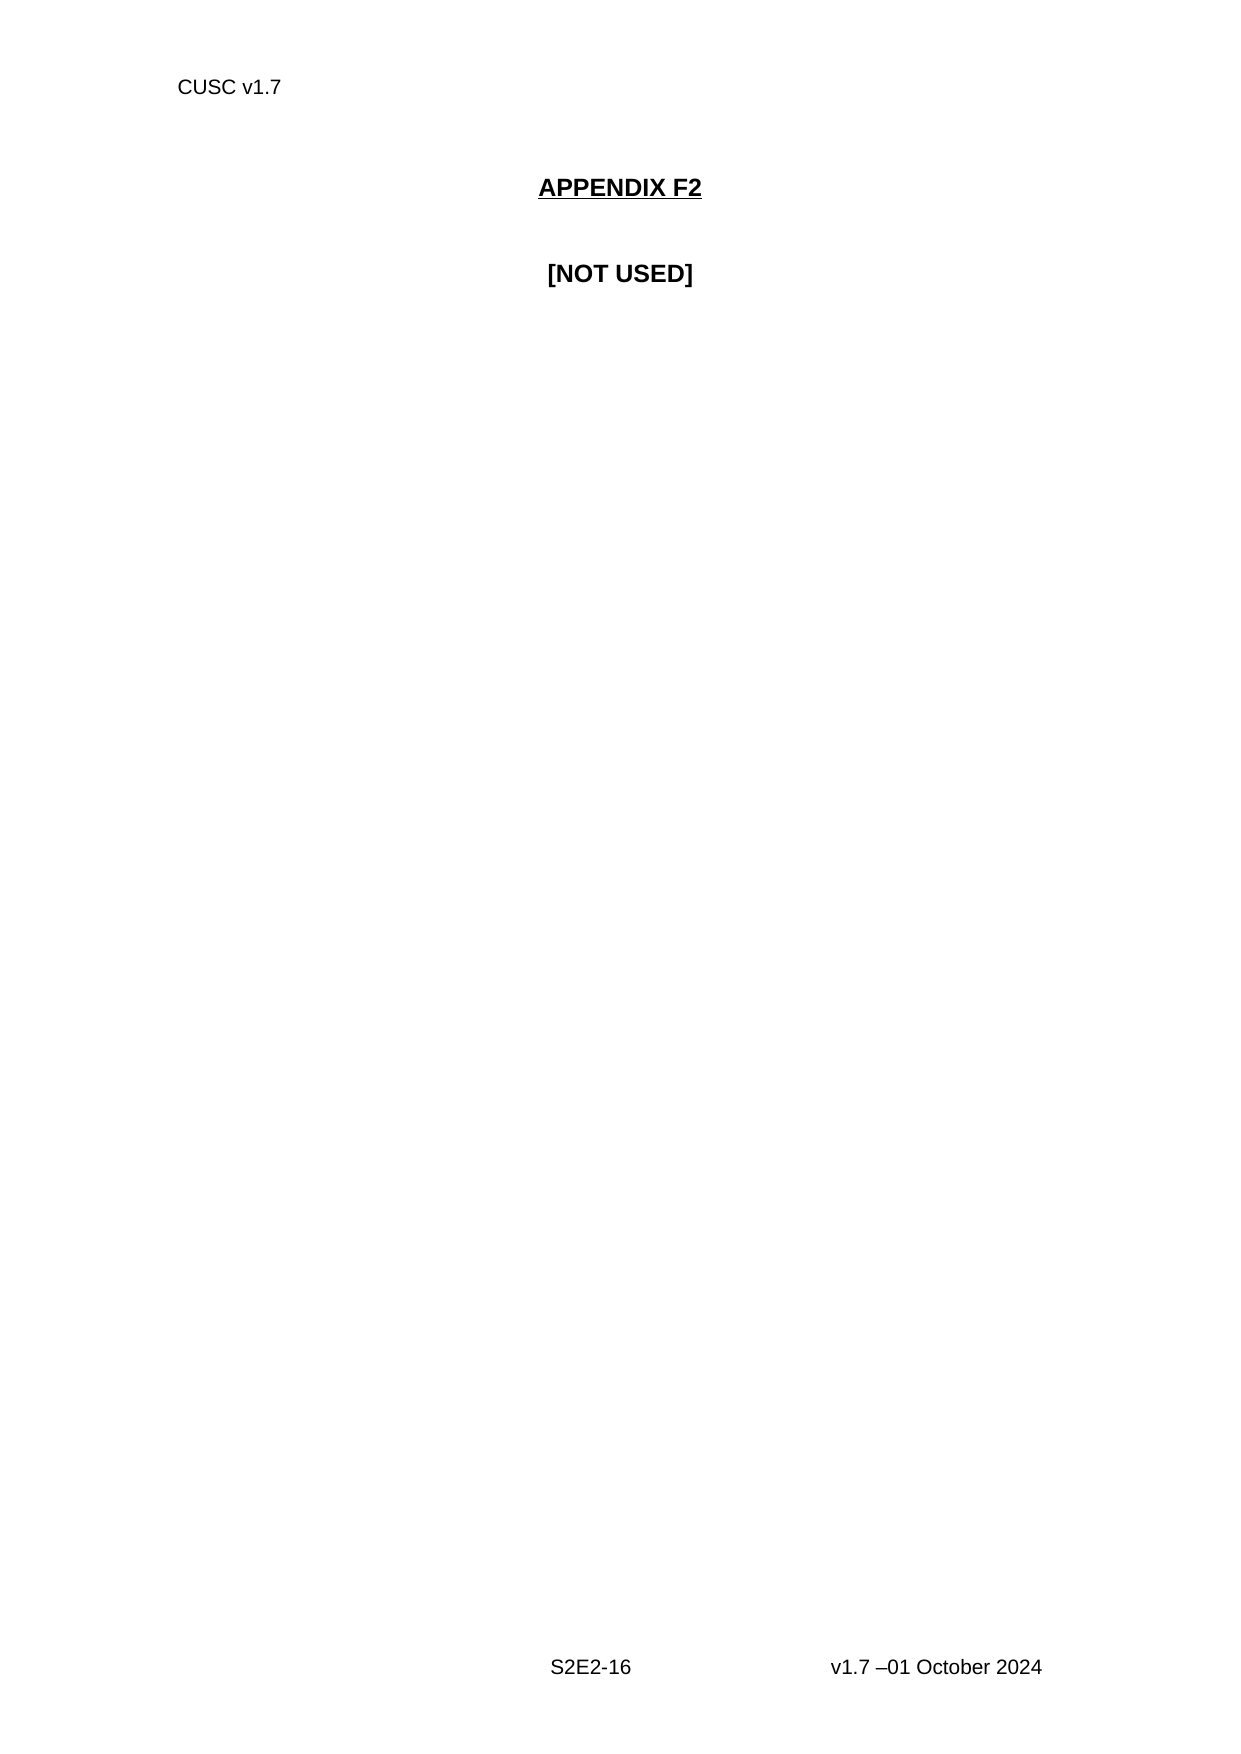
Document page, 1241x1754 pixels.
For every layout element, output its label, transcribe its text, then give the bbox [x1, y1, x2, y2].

subtitle APPENDIX F2 [NOT USED] [177, 173, 1063, 288]
